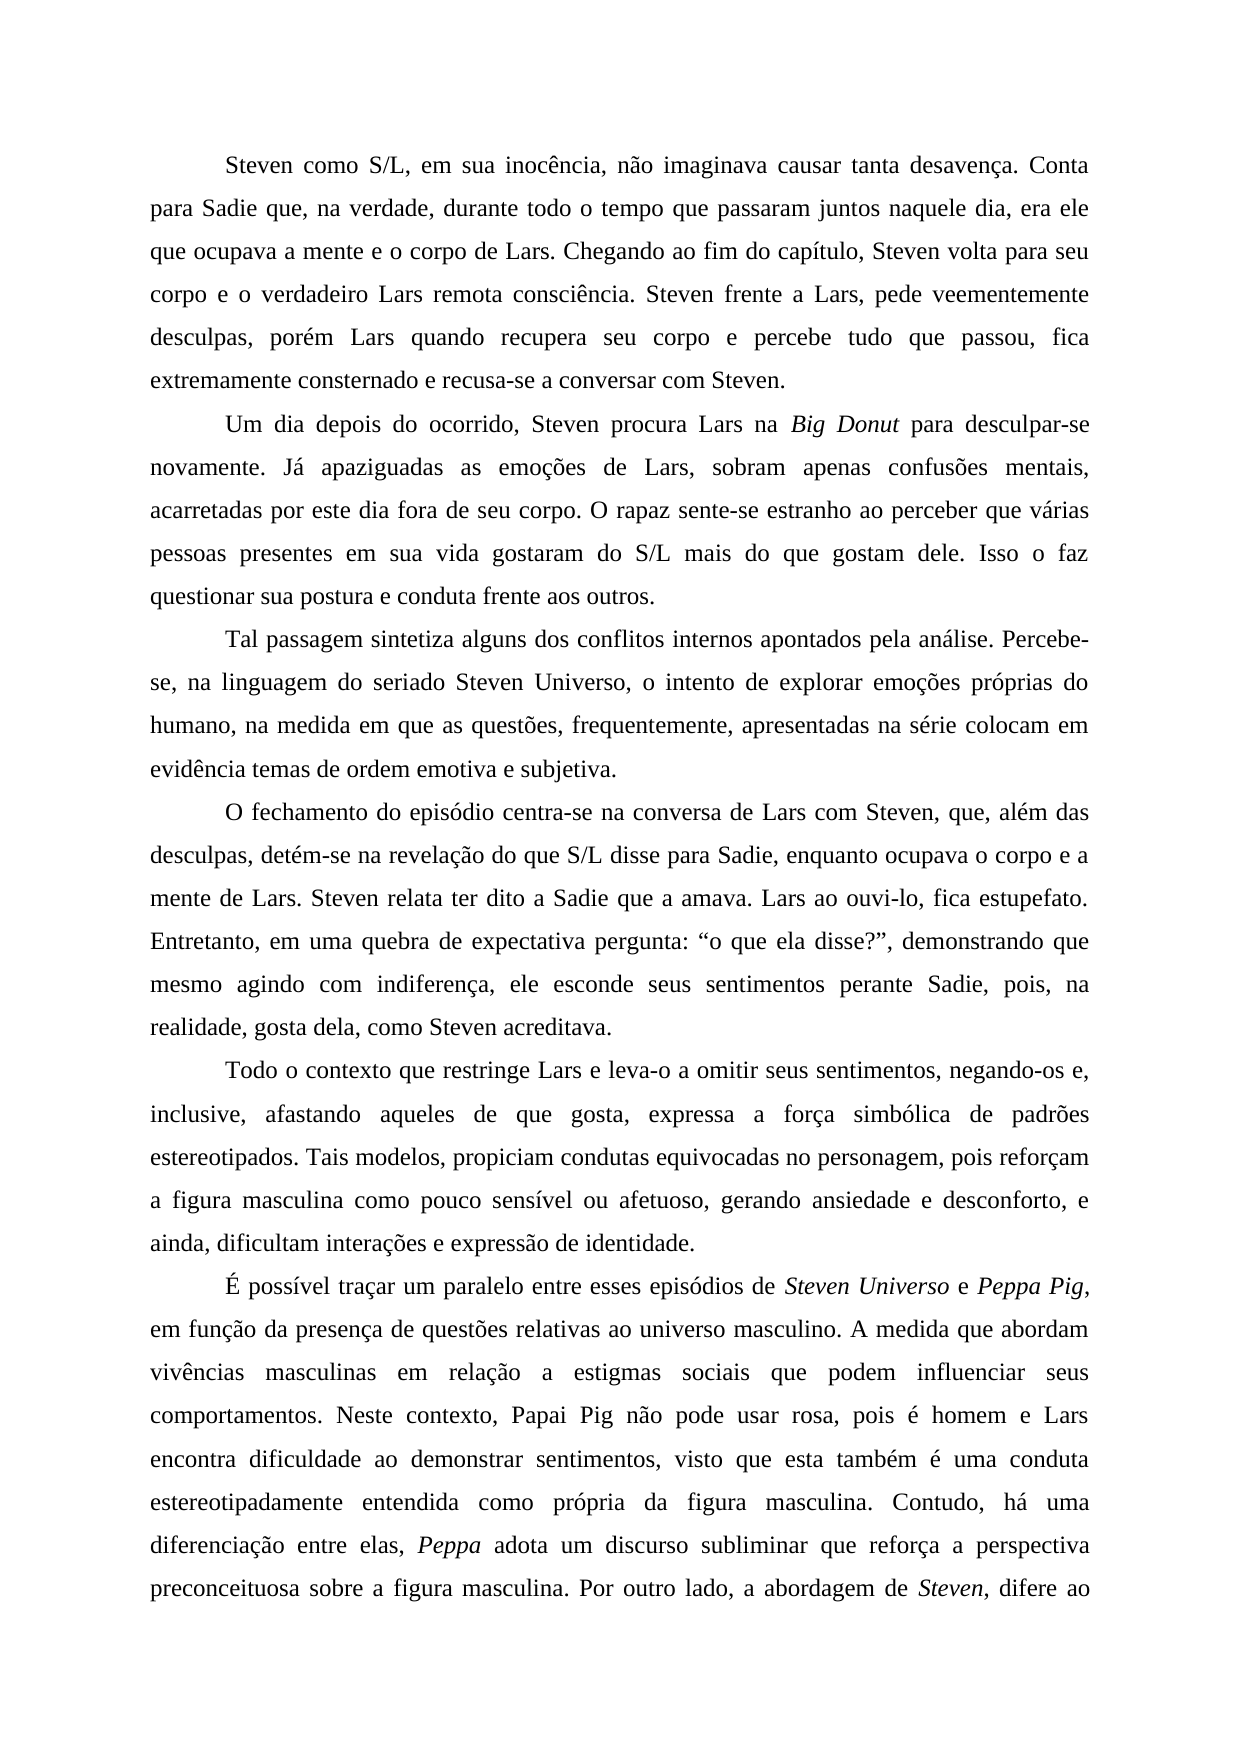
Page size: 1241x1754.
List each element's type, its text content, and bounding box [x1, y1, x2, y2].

text O fechamento do episódio centra-se na conversa de Lars com Steven, que, além das desculpas, detém-se na revelação do que S/L disse para Sadie, enquanto ocupava o corpo e a mente de Lars. Steven relata ter dito a Sadie que a amava. Lars ao ouvi-lo, fica estupefato. Entretanto, em uma quebra de expectativa pergunta: “o que ela disse?”, demonstrando que mesmo agindo com indiferença, ele esconde seus sentimentos perante Sadie, pois, na realidade, gosta dela, como Steven acreditava. [150, 797, 1090, 1041]
text Todo o contexto que restringe Lars e leva-o a omitir seus sentimentos, negando-os e, inclusive, afastando aqueles de que gosta, expressa a força simbólica de padrões estereotipados. Tais modelos, propiciam condutas equivocadas no personagem, pois reforçam a figura masculina como pouco sensível ou afetuoso, gerando ansiedade e desconforto, e ainda, dificultam interações e expressão de identidade. [150, 1056, 1090, 1257]
text Steven como S/L, em sua inocência, não imaginava causar tanta desavença. Conta para Sadie que, na verdade, durante todo o tempo que passaram juntos naquele dia, era ele que ocupava a mente e o corpo de Lars. Chegando ao fim do capítulo, Steven volta para seu corpo e o verdadeiro Lars remota consciência. Steven frente a Lars, pede veementemente desculpas, porém Lars quando recupera seu corpo e percebe tudo que passou, fica extremamente consternado e recusa-se a conversar com Steven. [150, 150, 1090, 394]
text Um dia depois do ocorrido, Steven procura Lars na Big Donut para desculpar-se novamente. Já apaziguadas as emoções de Lars, sobram apenas confusões mentais, acarretadas por este dia fora de seu corpo. O rapaz sente-se estranho ao perceber que várias pessoas presentes em sua vida gostaram do S/L mais do que gostam dele. Isso o faz questionar sua postura e conduta frente aos outros. [150, 409, 1090, 610]
text Tal passagem sintetiza alguns dos conflitos internos apontados pela análise. Percebe-se, na linguagem do seriado Steven Universo, o intento de explorar emoções próprias do humano, na medida em que as questões, frequentemente, apresentadas na série colocam em evidência temas de ordem emotiva e subjetiva. [150, 624, 1090, 782]
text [150, 1271, 1090, 1602]
